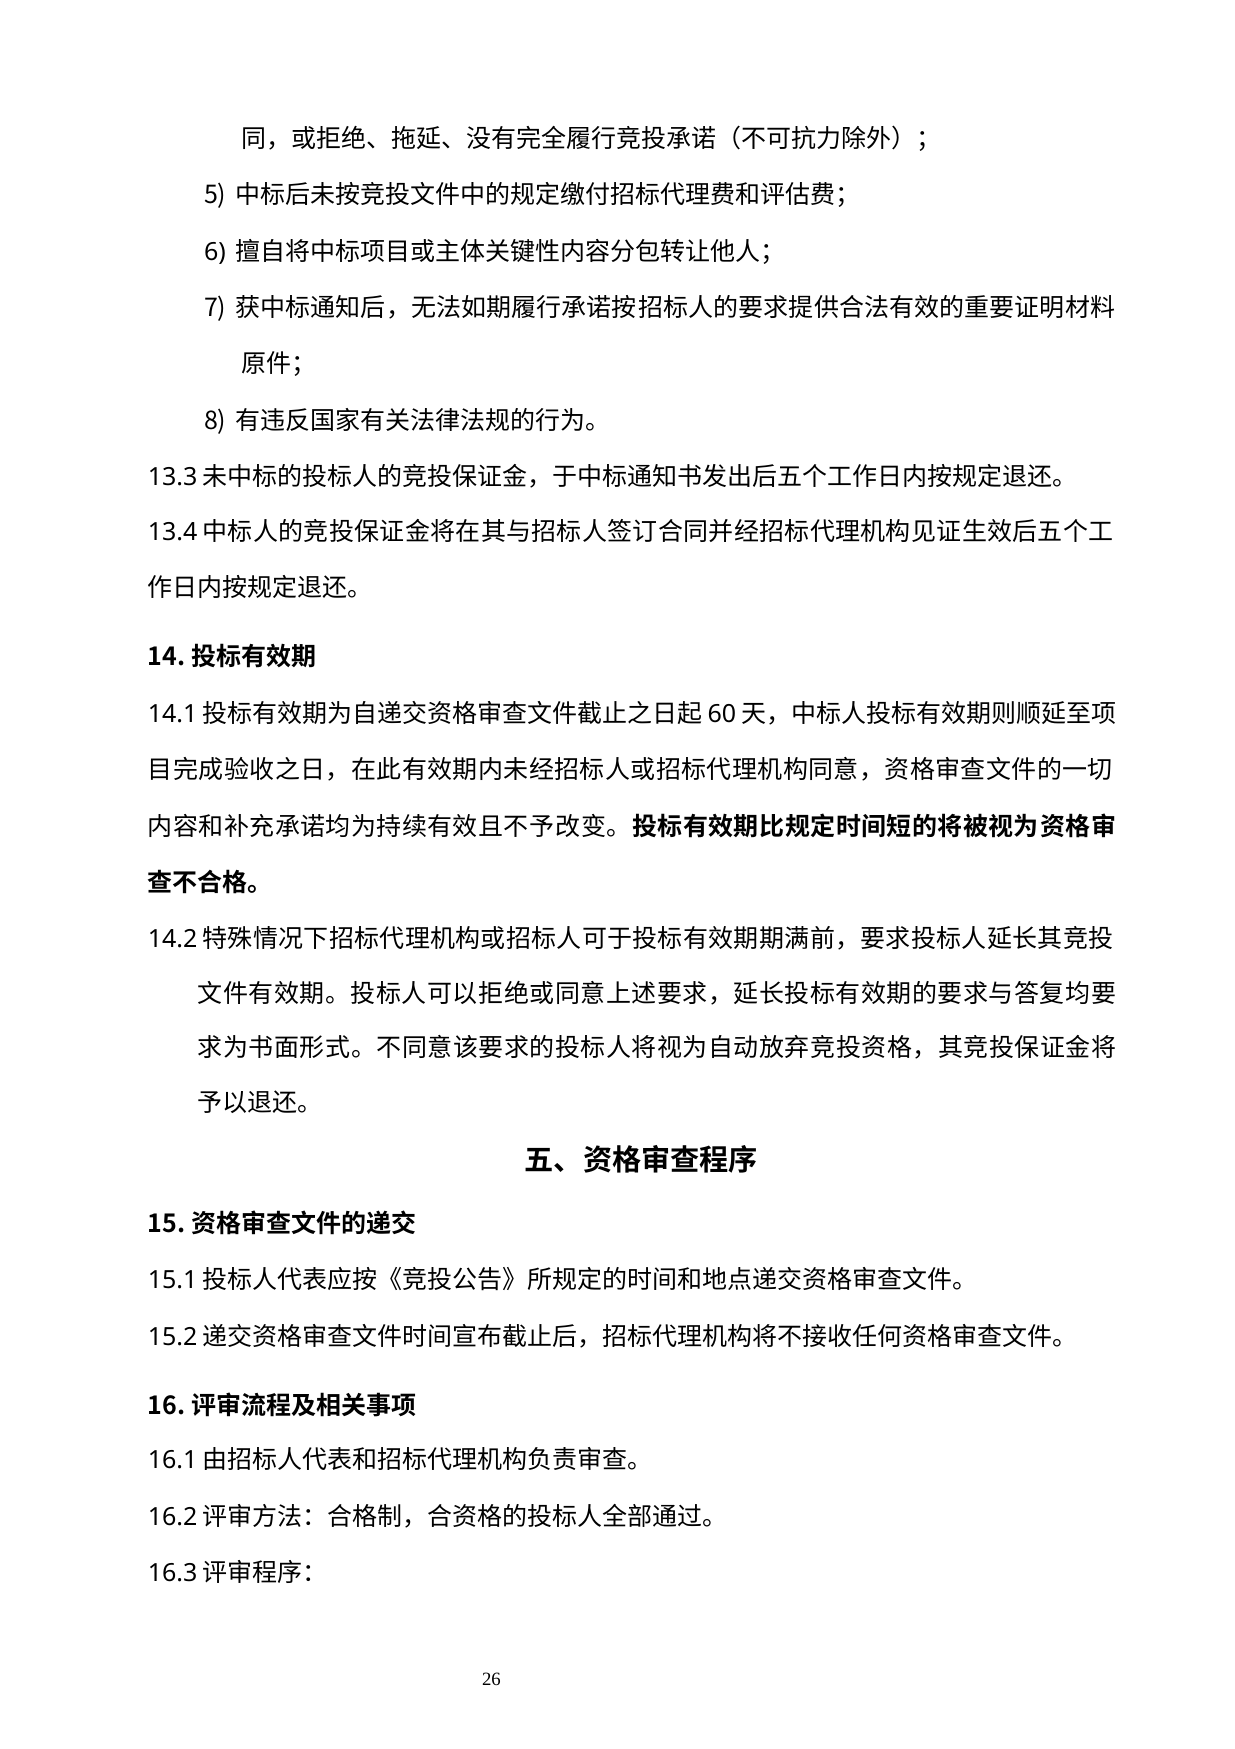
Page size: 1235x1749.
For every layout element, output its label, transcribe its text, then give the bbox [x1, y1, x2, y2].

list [204, 118, 1116, 154]
list 获中标通知后，无法如期履行承诺按招标人的要求提供合法有效的重要证明材料原件； [204, 287, 1116, 380]
list 16.2评审方法：合格制，合资格的投标人全部通过。 [148, 1496, 1116, 1532]
list 15.2递交资格审查文件时间宣布截止后，招标代理机构将不接收任何资格审查文件。 [148, 1316, 1116, 1353]
list 16.1由招标人代表和招标代理机构负责审查。 [148, 1440, 1116, 1476]
list 16.3评审程序： [148, 1553, 1116, 1589]
text 五、资格审查程序 [148, 1136, 1135, 1179]
list 资格审查文件的递交 [148, 1203, 1116, 1239]
list 14.1投标有效期为自递交资格审查文件截止之日起60天，中标人投标有效期则顺延至项目完成验收之日，在此有效期内未经招标人或招标代理机构同意，资格审查文件的一切内容和补充承诺均为持续有效且不予改变。投标有效期比规定时间短的将被视为资格审查不合格。 [148, 693, 1116, 899]
list 14.2特殊情况下招标代理机构或招标人可于投标有效期期满前，要求投标人延长其竞投文件有效期。投标人可以拒绝或同意上述要求，延长投标有效期的要求与答复均要求为书面形式。不同意该要求的投标人将视为自动放弃竞投资格，其竞投保证金将予以退还。 [148, 919, 1116, 1118]
list 中标后未按竞投文件中的规定缴付招标代理费和评估费； [204, 174, 1116, 211]
list 有违反国家有关法律法规的行为。 [204, 400, 1116, 437]
list 擅自将中标项目或主体关键性内容分包转让他人； [204, 231, 1116, 267]
list 13.4中标人的竞投保证金将在其与招标人签订合同并经招标代理机构见证生效后五个工作日内按规定退还。 [148, 511, 1116, 604]
list 15.1投标人代表应按《竞投公告》所规定的时间和地点递交资格审查文件。 [148, 1260, 1116, 1296]
list 评审流程及相关事项 [148, 1385, 1116, 1422]
list 13.3未中标的投标人的竞投保证金，于中标通知书发出后五个工作日内按规定退还。 [148, 457, 1116, 493]
list 投标有效期 [148, 637, 1116, 673]
